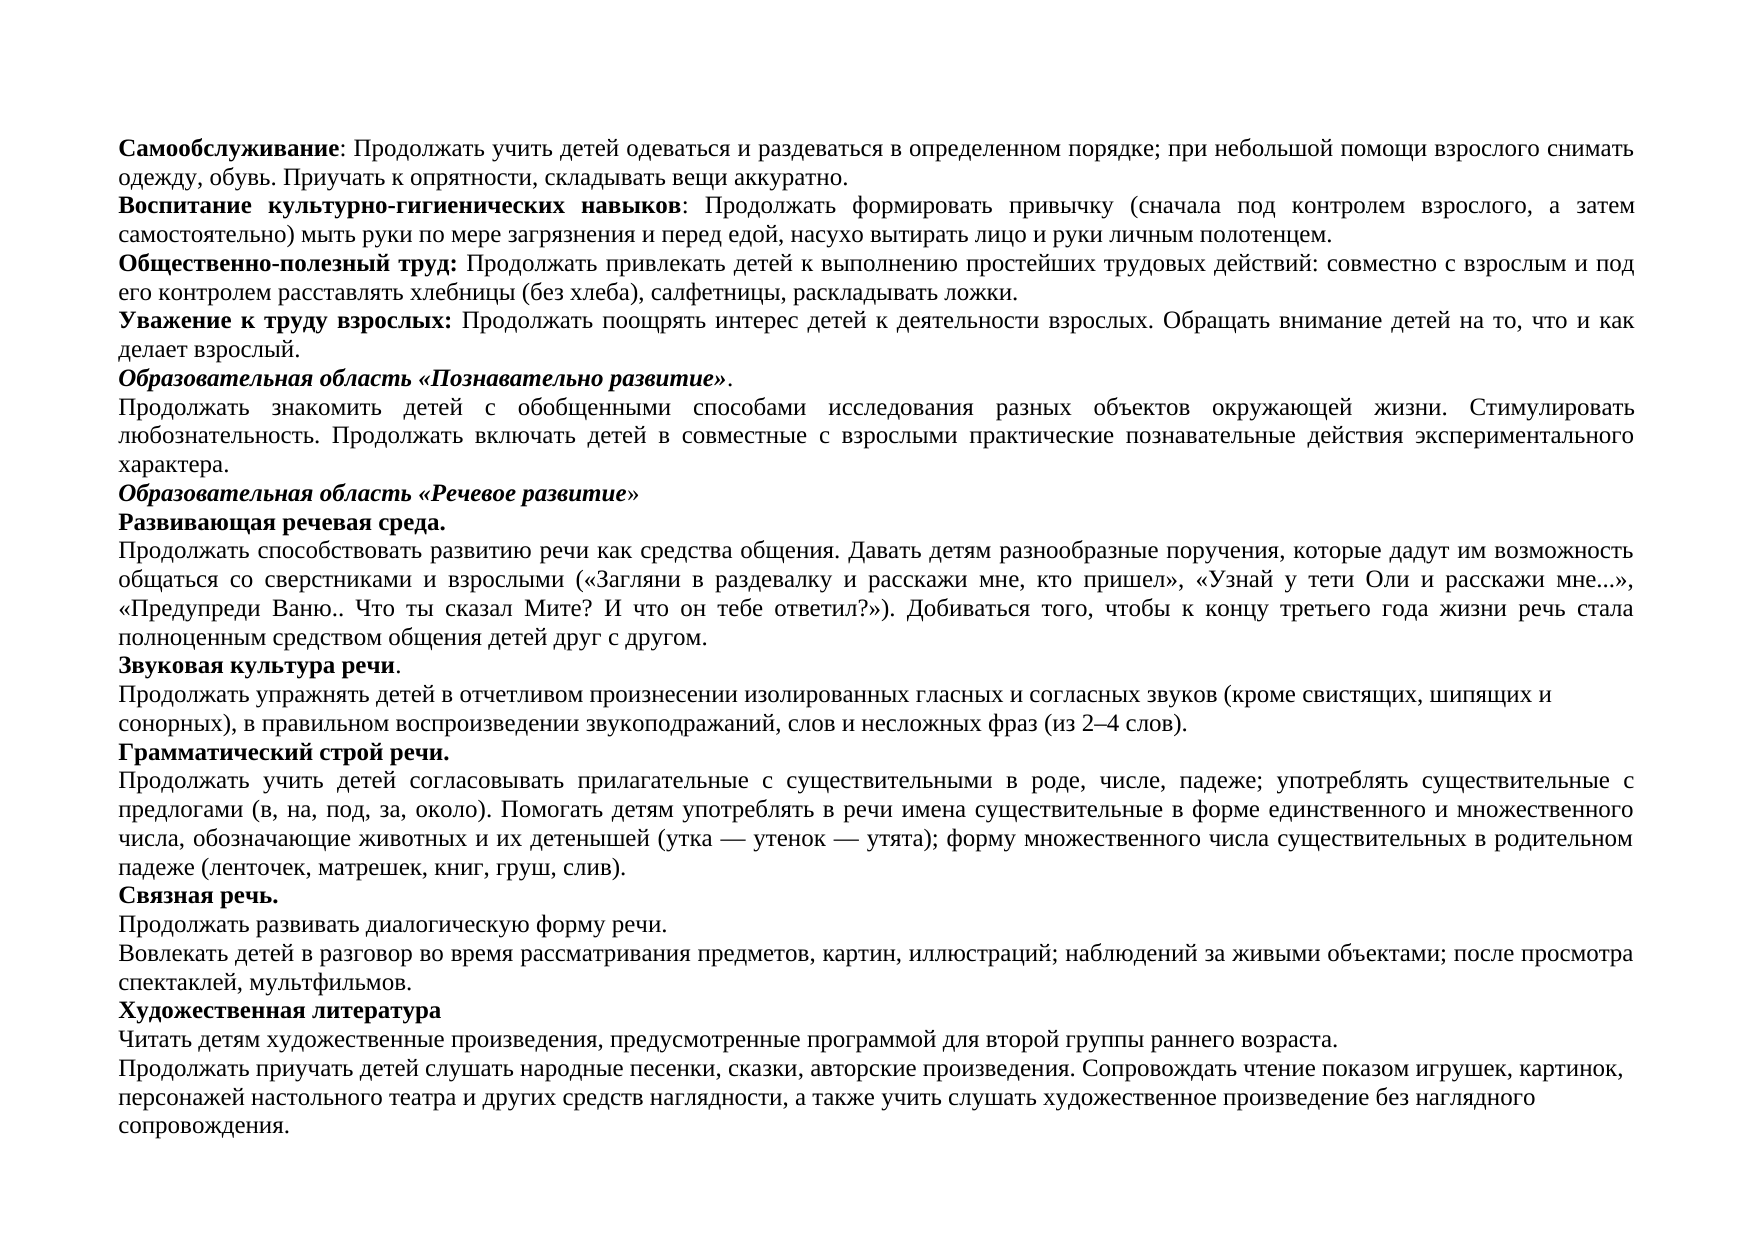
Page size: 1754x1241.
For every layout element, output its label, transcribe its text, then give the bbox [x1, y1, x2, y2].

text Грамматический строй речи. [118, 737, 1636, 765]
text Продолжать учить детей согласовывать прилагательные с существительными в роде, числе, падеже; употреблять существительные с предлогами (в, на, под, за, около). Помогать детям употреблять в речи имена существительные в форме единственного и множественного числа, обозначающие животных и их детенышей (утка — утенок — утята); форму множественного числа существительных в родительном падеже (ленточек, матрешек, книг, груш, слив). [118, 765, 1636, 880]
text Вовлекать детей в разговор во время рассматривания предметов, картин, иллюстраций; наблюдений за живыми объектами; после просмотра спектаклей, мультфильмов. [118, 938, 1636, 995]
text Продолжать приучать детей слушать народные песенки, сказки, авторские произведения. Сопровождать чтение показом игрушек, картинок, персонажей настольного театра и других средств наглядности, а также учить слушать художественное произведение без наглядного сопровождения. [118, 1053, 1636, 1139]
text Продолжать знакомить детей с обобщенными способами исследования разных объектов окружающей жизни. Стимулировать любознательность. Продолжать включать детей в совместные с взрослыми практические познавательные действия экспериментального характера. [118, 392, 1636, 478]
text Воспитание культурно-гигиенических навыков: Продолжать формировать привычку (сначала под контролем взрослого, а затем самостоятельно) мыть руки по мере загрязнения и перед едой, насухо вытирать лицо и руки личным полотенцем. [118, 190, 1636, 248]
text Общественно-полезный труд: Продолжать привлекать детей к выполнению простейших трудовых действий: совместно с взрослым и под его контролем расставлять хлебницы (без хлеба), салфетницы, раскладывать ложки. [118, 248, 1636, 305]
text Продолжать способствовать развитию речи как средства общения. Давать детям разнообразные поручения, которые дадут им возможность общаться со сверстниками и взрослыми («Загляни в раздевалку и расскажи мне, кто пришел», «Узнай у тети Оли и расскажи мне...», «Предупреди Ваню.. Что ты сказал Мите? И что он тебе ответил?»). Добиваться того, чтобы к концу третьего года жизни речь стала полноценным средством общения детей друг с другом. [118, 535, 1636, 650]
text Образовательная область «Познавательно развитие». [118, 363, 1636, 392]
text Самообслуживание: Продолжать учить детей одеваться и раздеваться в определенном порядке; при небольшой помощи взрослого снимать одежду, обувь. Приучать к опрятности, складывать вещи аккуратно. [118, 133, 1636, 190]
text Образовательная область «Речевое развитие» [118, 478, 1636, 507]
text Художественная литература [118, 995, 1636, 1024]
text Читать детям художественные произведения, предусмотренные программой для второй группы раннего возраста. [118, 1024, 1636, 1053]
text Продолжать развивать диалогическую форму речи. [118, 909, 1636, 938]
text Уважение к труду взрослых: Продолжать поощрять интерес детей к деятельности взрослых. Обращать внимание детей на то, что и как делает взрослый. [118, 305, 1636, 363]
text Продолжать упражнять детей в отчетливом произнесении изолированных гласных и согласных звуков (кроме свистящих, шипящих и сонорных), в правильном воспроизведении звукоподражаний, слов и несложных фраз (из 2–4 слов). [118, 679, 1636, 737]
text Звуковая культура речи. [118, 650, 1636, 679]
text Развивающая речевая среда. [118, 507, 1636, 535]
text Связная речь. [118, 880, 1636, 909]
